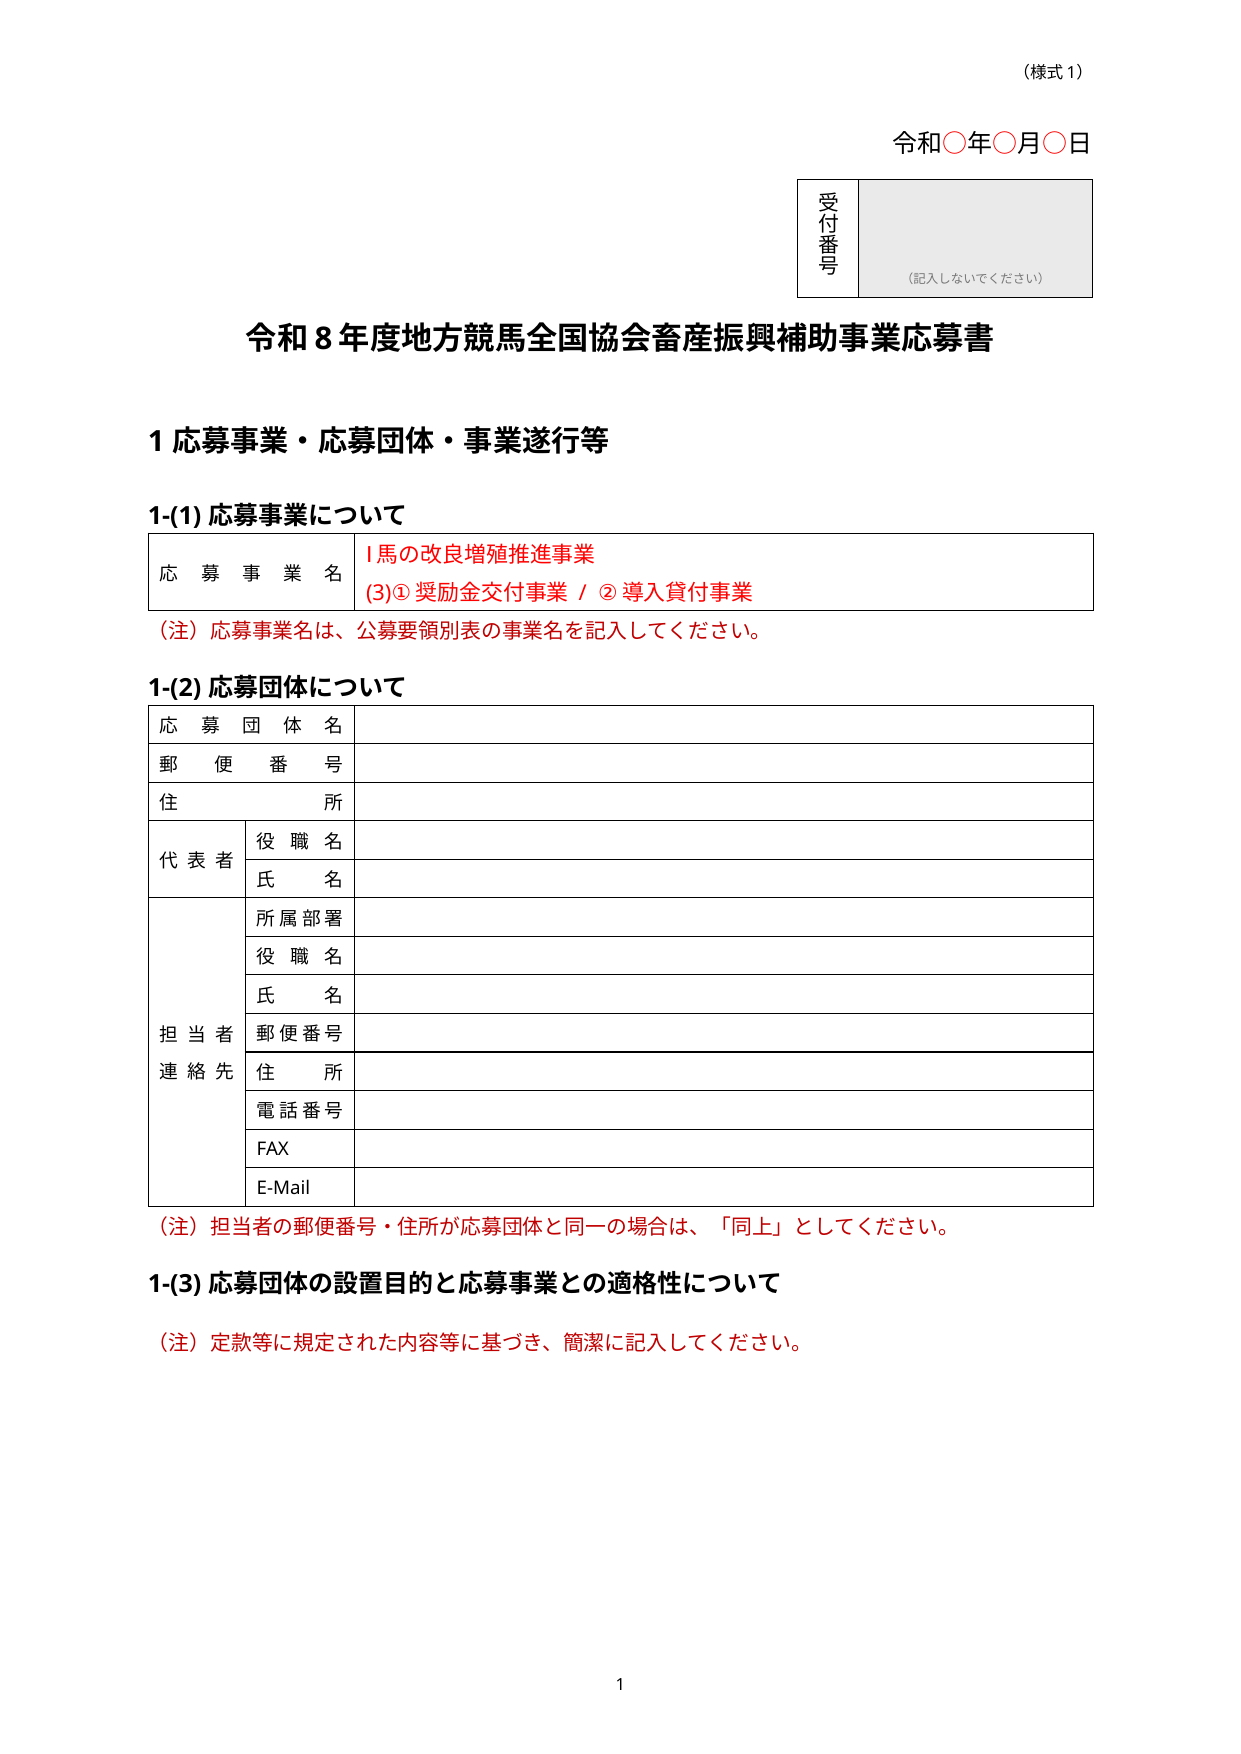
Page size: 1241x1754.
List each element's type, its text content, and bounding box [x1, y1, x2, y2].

table_header [355, 706, 1093, 743]
text 令和○年○月○日 [148, 123, 1092, 160]
table_cell [355, 1053, 1093, 1090]
table_cell 氏名 [246, 860, 354, 897]
table_cell [355, 1168, 1093, 1206]
table_cell 氏名 [246, 975, 354, 1013]
table_cell 電話番号 [246, 1091, 354, 1128]
table_cell [355, 821, 1093, 859]
table_cell 担当者 連絡先 [149, 898, 245, 1206]
table_cell 役職名 [246, 821, 354, 859]
table_cell [355, 860, 1093, 897]
table_header 応募団体名 [149, 706, 354, 743]
text （注）応募事業名は、公募要領別表の事業名を記入してください。 [148, 611, 1092, 648]
table_cell 郵便番号 [149, 744, 354, 782]
table_cell [355, 1014, 1093, 1051]
table_cell E-Mail [246, 1168, 354, 1206]
table_cell [355, 1130, 1093, 1167]
text （注）担当者の郵便番号・住所が応募団体と同一の場合は、「同上」としてください。 [148, 1207, 1092, 1244]
text 令和8年度地方競馬全国協会畜産振興補助事業応募書 [148, 298, 1092, 373]
table_cell [355, 898, 1093, 936]
table_cell [355, 1091, 1093, 1128]
table_header （記入しないでください） [859, 180, 1092, 297]
table_cell 所属部署 [246, 898, 354, 936]
table_cell [355, 975, 1093, 1013]
table_cell 役職名 [246, 937, 354, 974]
table_header 応募事業名 [149, 534, 354, 610]
table_cell 住所 [149, 783, 354, 820]
table_header 受付番号 [798, 180, 858, 297]
text 1-(1) 応募事業について [148, 495, 1092, 533]
table_cell FAX [246, 1130, 354, 1167]
text 1 応募事業・応募団体・事業遂行等 [148, 401, 1092, 476]
table_cell 郵便番号 [246, 1014, 354, 1051]
text 1-(3) 応募団体の設置目的と応募事業との適格性について [148, 1263, 1092, 1300]
text （注）定款等に規定された内容等に基づき、簡潔に記入してください。 [148, 1300, 1092, 1375]
table_cell [355, 937, 1093, 974]
table_cell (3)①奨励金交付事業 / ②導入貸付事業 [355, 571, 1093, 610]
table_cell [355, 744, 1093, 782]
table_cell 代表者 [149, 821, 245, 897]
text 1-(2) 応募団体について [148, 667, 1092, 704]
table_header Ⅰ馬の改良増殖推進事業 [355, 534, 1093, 571]
table_cell [355, 783, 1093, 820]
table_cell 住所 [246, 1053, 354, 1090]
